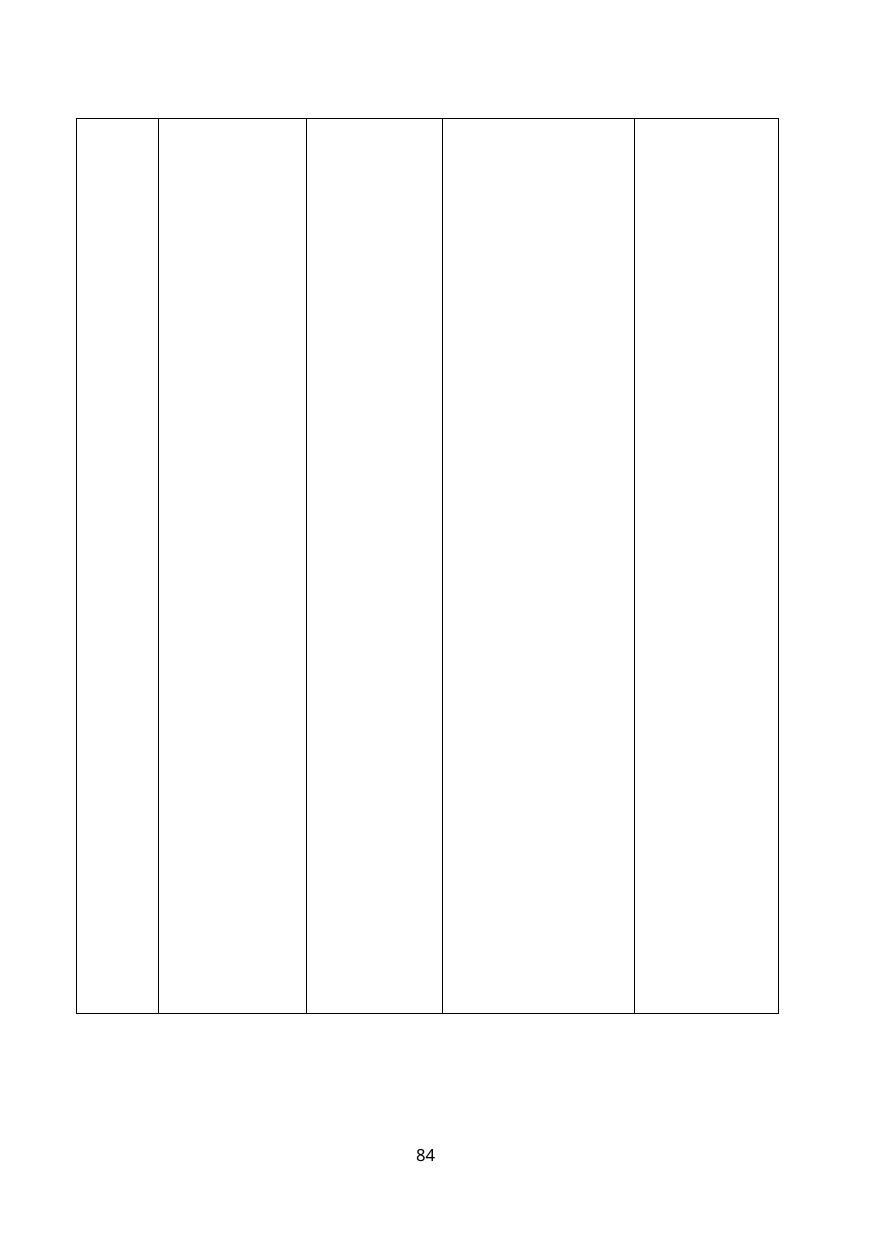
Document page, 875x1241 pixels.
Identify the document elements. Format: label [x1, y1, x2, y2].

table_cell [159, 119, 306, 1013]
table_cell [635, 119, 778, 1013]
table_cell [443, 119, 634, 1013]
table_cell [77, 119, 158, 1013]
table_cell [307, 119, 442, 1013]
